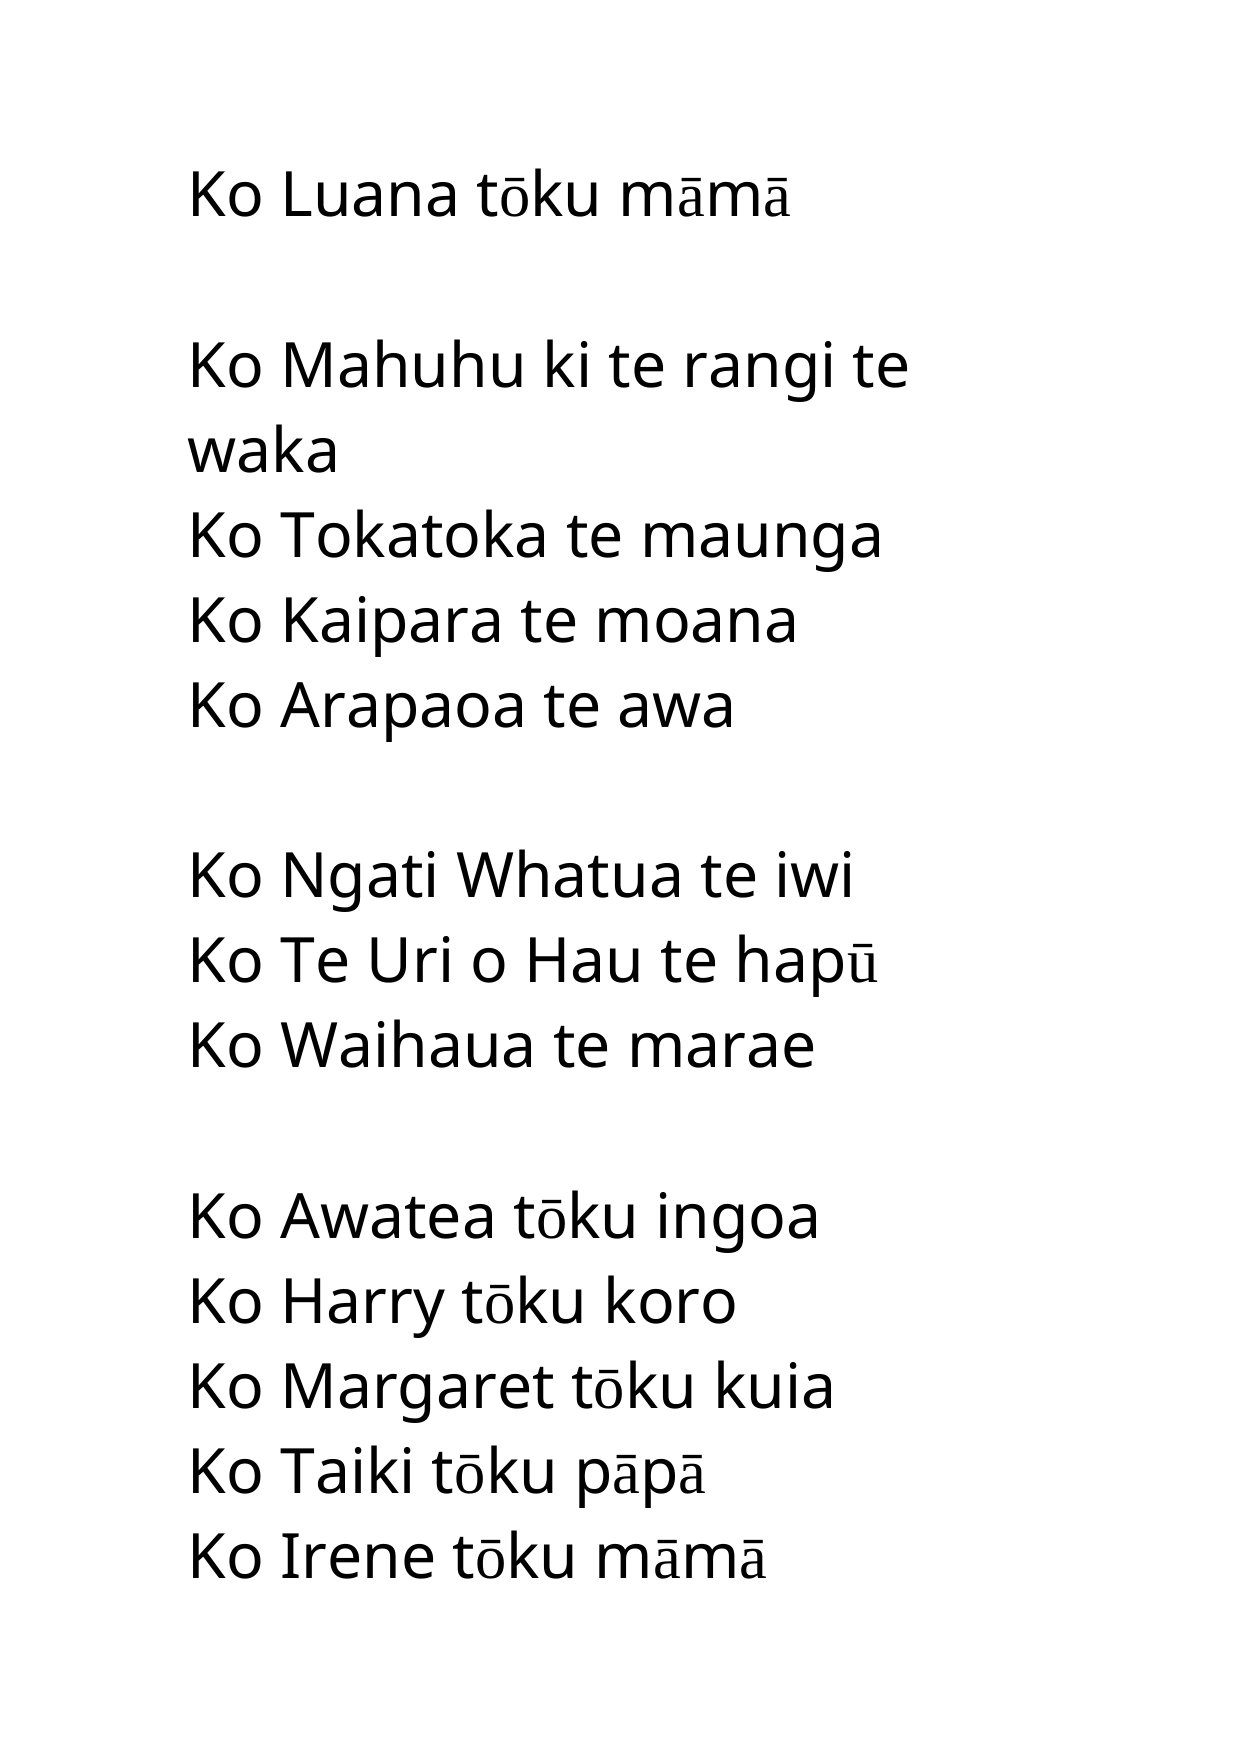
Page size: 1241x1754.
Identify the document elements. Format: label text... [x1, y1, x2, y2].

text Ko Arapaoa te awa [187, 661, 1053, 746]
text Ko Luana tōku māmā [187, 150, 1053, 235]
text Ko Harry tōku koro [187, 1256, 1053, 1341]
text Ko Margaret tōku kuia [187, 1341, 1053, 1427]
text Ko Ngati Whatua te iwi [187, 831, 1053, 916]
text Ko Irene tōku māmā [187, 1512, 1053, 1597]
text Ko Taiki tōku pāpā [187, 1427, 1053, 1512]
text Ko Tokatoka te maunga [187, 490, 1053, 576]
text Ko Te Uri o Hau te hapū [187, 916, 1053, 1001]
text Ko Awatea tōku ingoa [187, 1171, 1053, 1256]
text Ko Kaipara te moana [187, 576, 1053, 661]
text Ko Waihaua te marae [187, 1001, 1053, 1086]
text Ko Mahuhu ki te rangi te waka [187, 320, 1053, 490]
